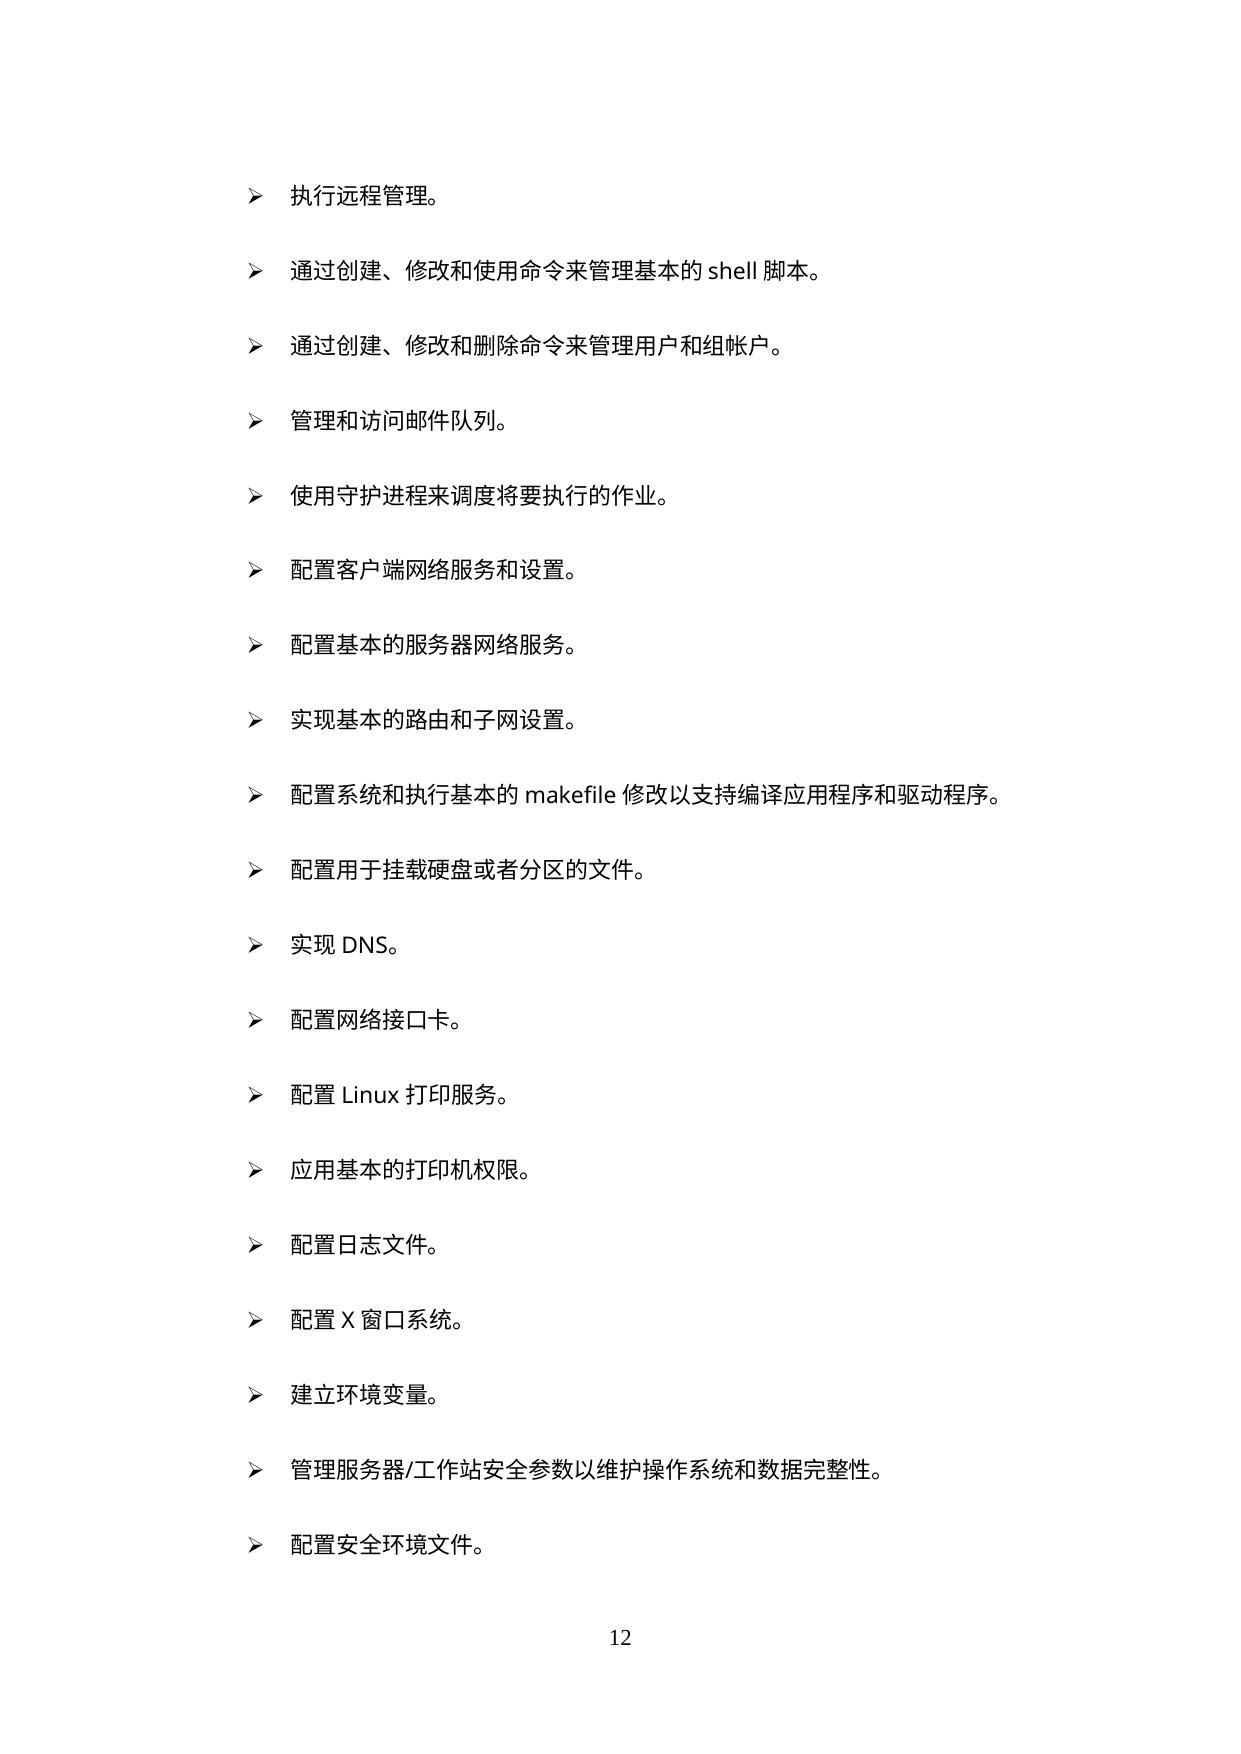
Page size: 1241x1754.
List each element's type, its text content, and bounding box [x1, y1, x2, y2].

list 配置 Linux 打印服务。 [246, 1061, 1053, 1126]
list 配置系统和执行基本的 makefile 修改以支持编译应用程序和驱动程序。 [246, 761, 1053, 826]
list 建立环境变量。 [246, 1361, 1053, 1426]
list 配置日志文件。 [246, 1211, 1053, 1276]
list 应用基本的打印机权限。 [246, 1136, 1053, 1201]
list 实现基本的路由和子网设置。 [246, 686, 1053, 751]
list 通过创建、修改和删除命令来管理用户和组帐户。 [246, 312, 1053, 377]
list 配置基本的服务器网络服务。 [246, 611, 1053, 676]
list 实现 DNS。 [246, 911, 1053, 976]
list 通过创建、修改和使用命令来管理基本的 shell 脚本。 [246, 237, 1053, 302]
list 配置客户端网络服务和设置。 [246, 537, 1053, 602]
list 使用守护进程来调度将要执行的作业。 [246, 462, 1053, 527]
list 配置安全环境文件。 [246, 1511, 1053, 1576]
list 管理服务器/工作站安全参数以维护操作系统和数据完整性。 [246, 1436, 1053, 1501]
list 配置 X 窗口系统。 [246, 1286, 1053, 1351]
list 执行远程管理。 [246, 162, 1053, 227]
list 管理和访问邮件队列。 [246, 387, 1053, 452]
list 配置网络接口卡。 [246, 986, 1053, 1051]
list 配置用于挂载硬盘或者分区的文件。 [246, 836, 1053, 901]
